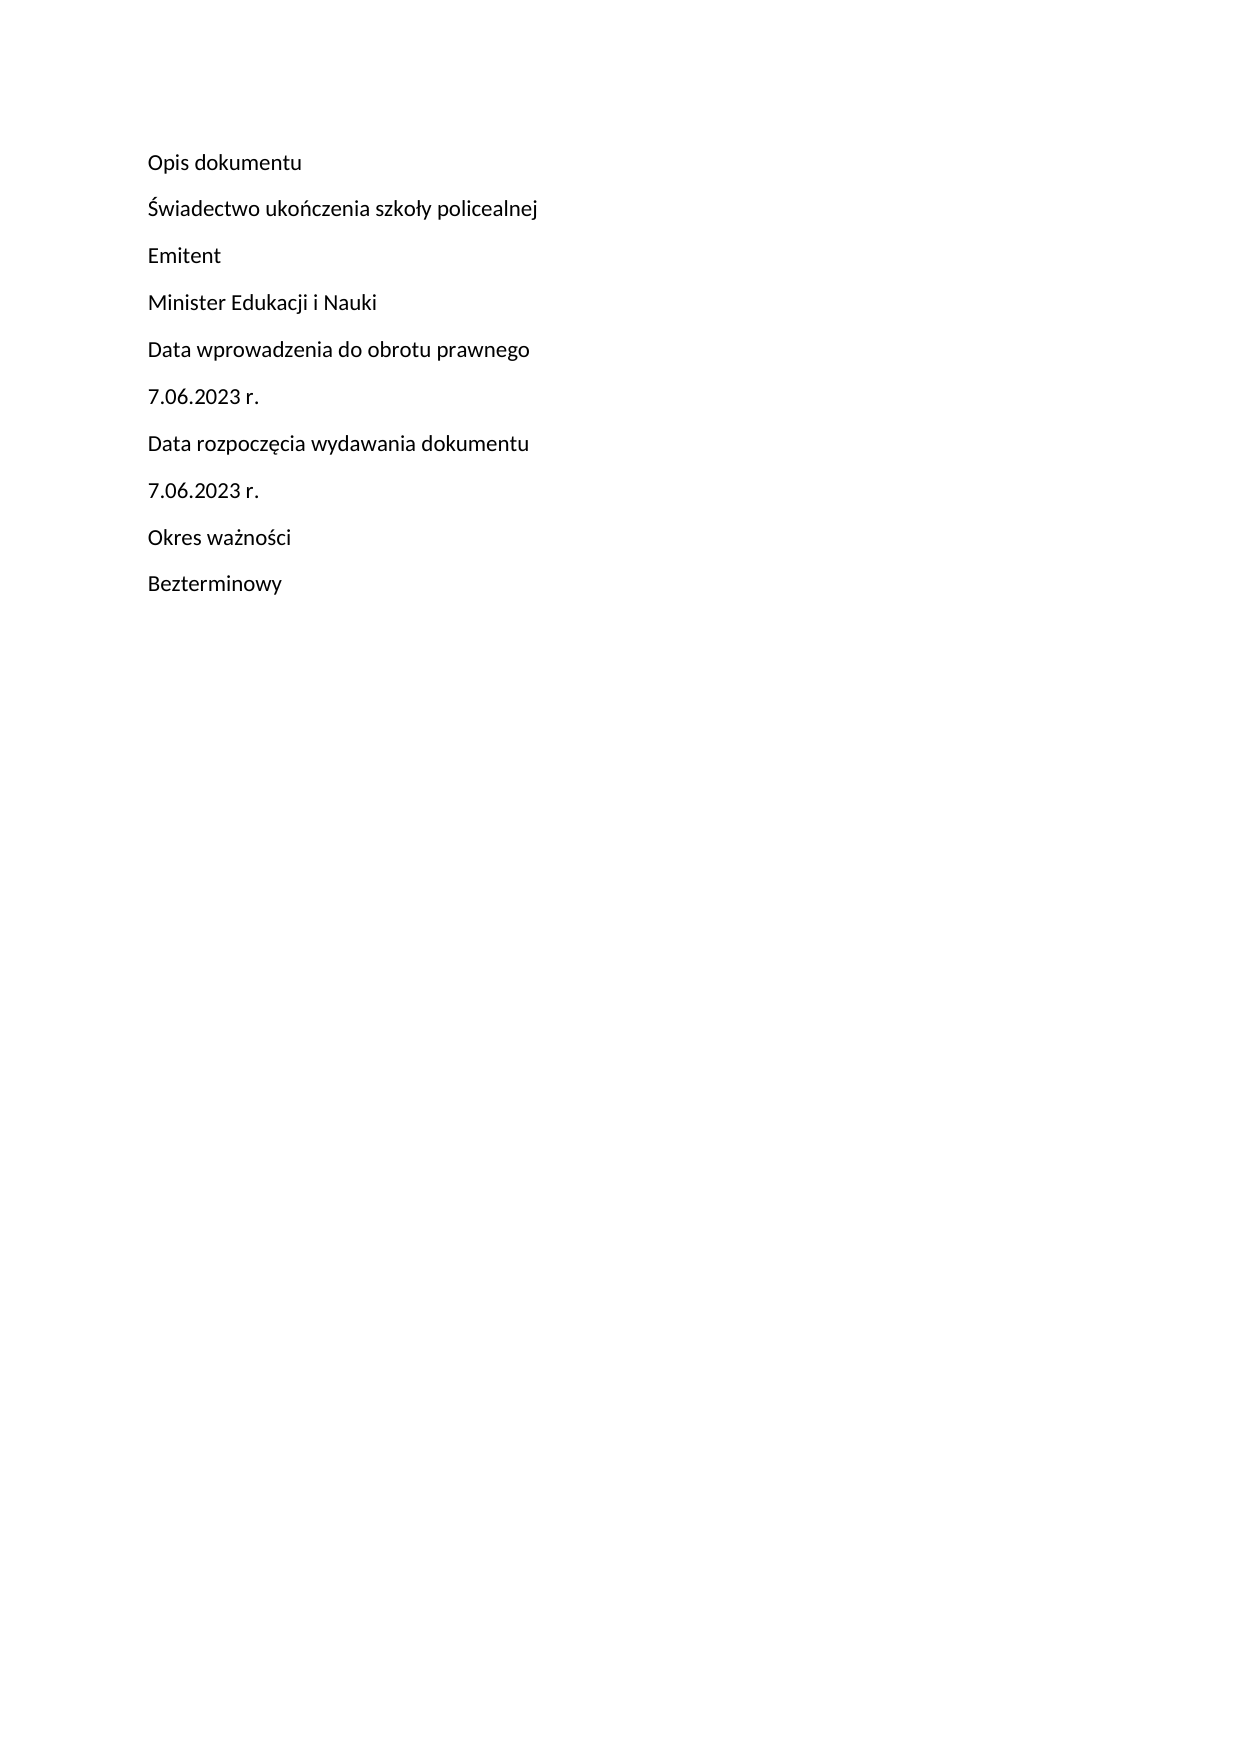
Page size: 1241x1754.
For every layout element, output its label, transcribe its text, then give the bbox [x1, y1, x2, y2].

text 7.06.2023 r. [148, 382, 1093, 410]
text Data wprowadzenia do obrotu prawnego [148, 335, 1093, 363]
text Bezterminowy [148, 569, 1093, 597]
text Minister Edukacji i Nauki [148, 288, 1093, 316]
text 7.06.2023 r. [148, 476, 1093, 504]
text Okres ważności [148, 523, 1093, 551]
text Świadectwo ukończenia szkoły policealnej [148, 194, 1093, 222]
text Opis dokumentu [148, 148, 1093, 176]
text Data rozpoczęcia wydawania dokumentu [148, 429, 1093, 457]
text Emitent [148, 241, 1093, 269]
